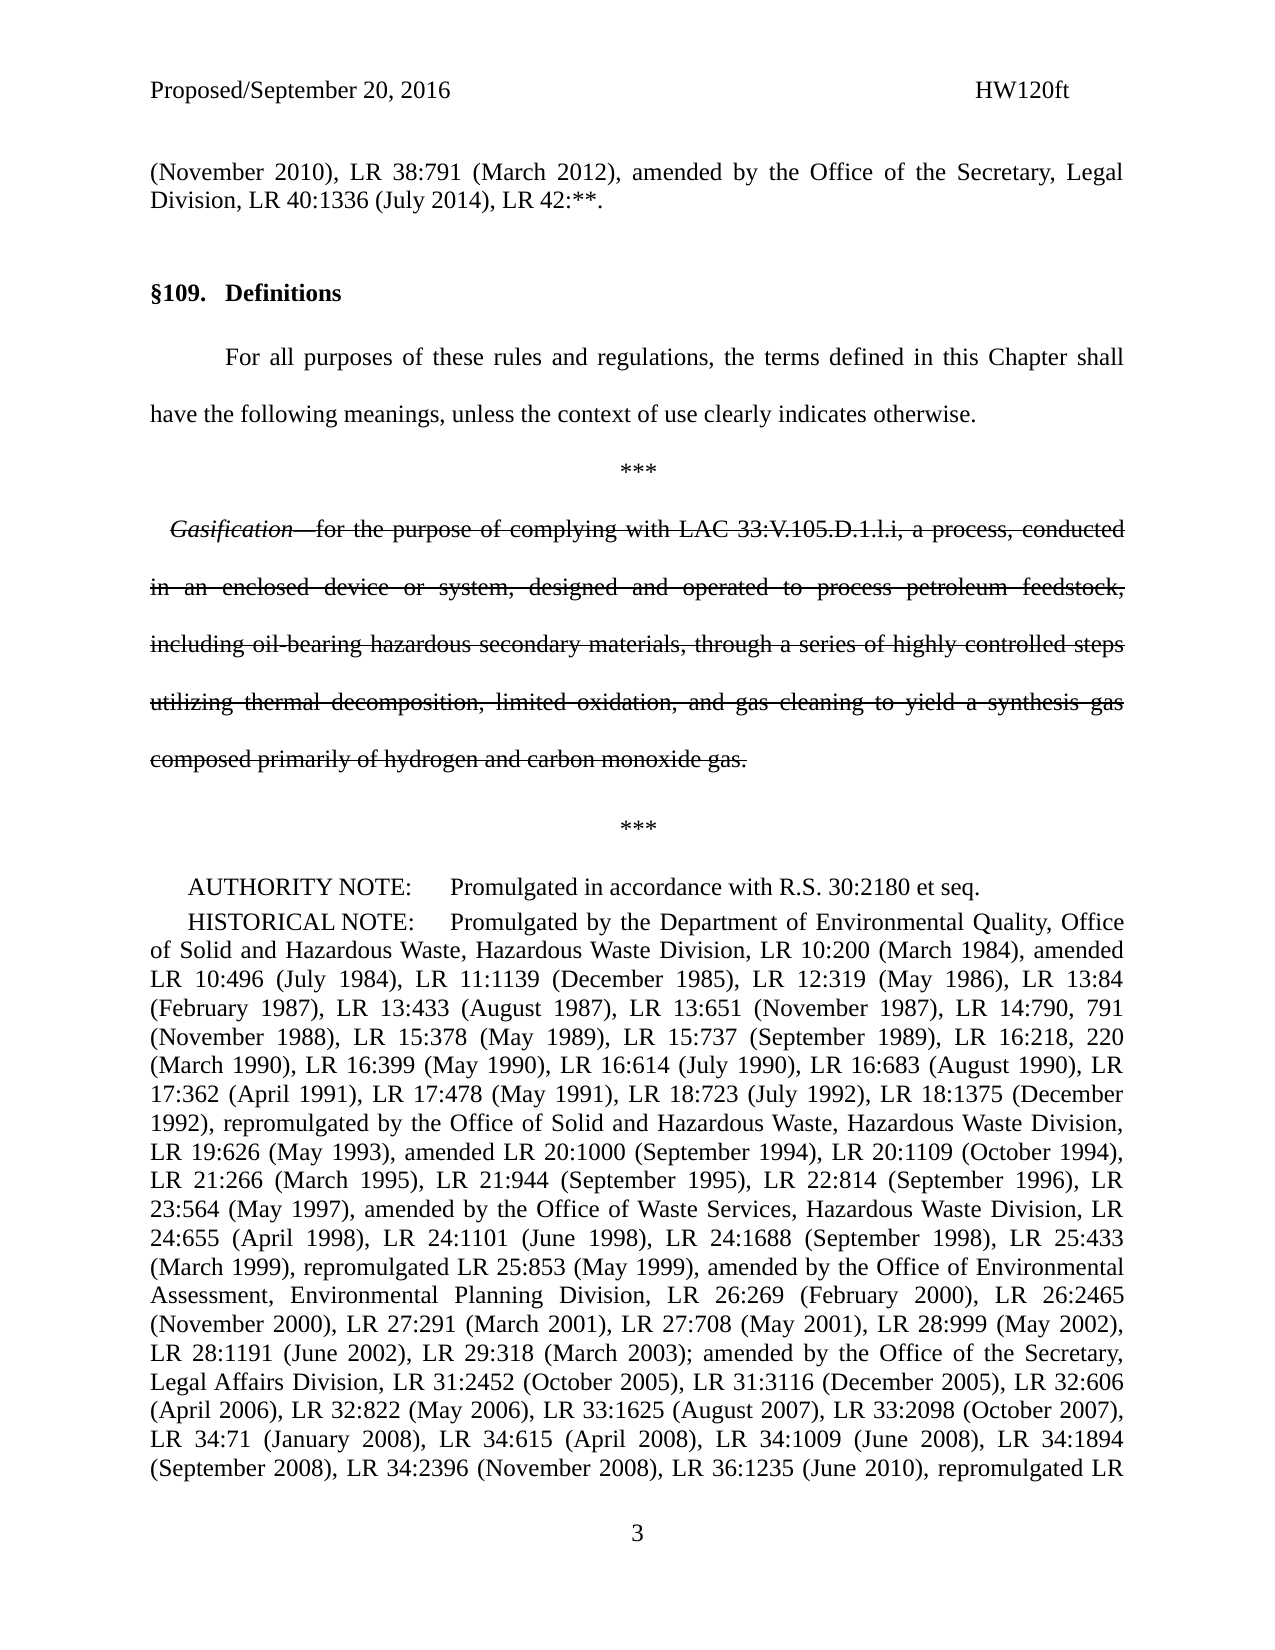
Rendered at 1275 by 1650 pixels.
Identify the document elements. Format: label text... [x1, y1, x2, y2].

text AUTHORITY NOTE: Promulgated in accordance with R.S. 30:2180 et seq. [150, 872, 1125, 901]
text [150, 157, 1125, 214]
text Gasification—for the purpose of complying with LAC 33:V.105.D.1.l.i, a process, conducted in an enclosed device or system, designed and operated to process petroleum feedstock, including oil-bearing hazardous secondary materials, through a series of highly controlled steps utilizing thermal decomposition, limited oxidation, and gas cleaning to yield a synthesis gas composed primarily of hydrogen and carbon monoxide gas. [150, 589, 1125, 645]
text *** [150, 814, 1125, 843]
text For all purposes of these rules and regulations, the terms defined in this Chapter shall have the following meanings, unless the context of use clearly indicates otherwise. [150, 342, 1125, 428]
text *** [150, 457, 1125, 486]
text Gasification—for the purpose of complying with LAC 33:V.105.D.1.l.i, a process, conducted in an enclosed device or system, designed and operated to process petroleum feedstock, including oil-bearing hazardous secondary materials, through a series of highly controlled steps utilizing thermal decomposition, limited oxidation, and gas cleaning to yield a synthesis gas composed primarily of hydrogen and carbon monoxide gas. [150, 646, 1125, 773]
text §109. Definitions [150, 278, 1125, 307]
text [150, 907, 1125, 1482]
text Gasification—for the purpose of complying with LAC 33:V.105.D.1.l.i, a process, conducted in an enclosed device or system, designed and operated to process petroleum feedstock, including oil-bearing hazardous secondary materials, through a series of highly controlled steps utilizing thermal decomposition, limited oxidation, and gas cleaning to yield a synthesis gas composed primarily of hydrogen and carbon monoxide gas. [150, 514, 1125, 587]
